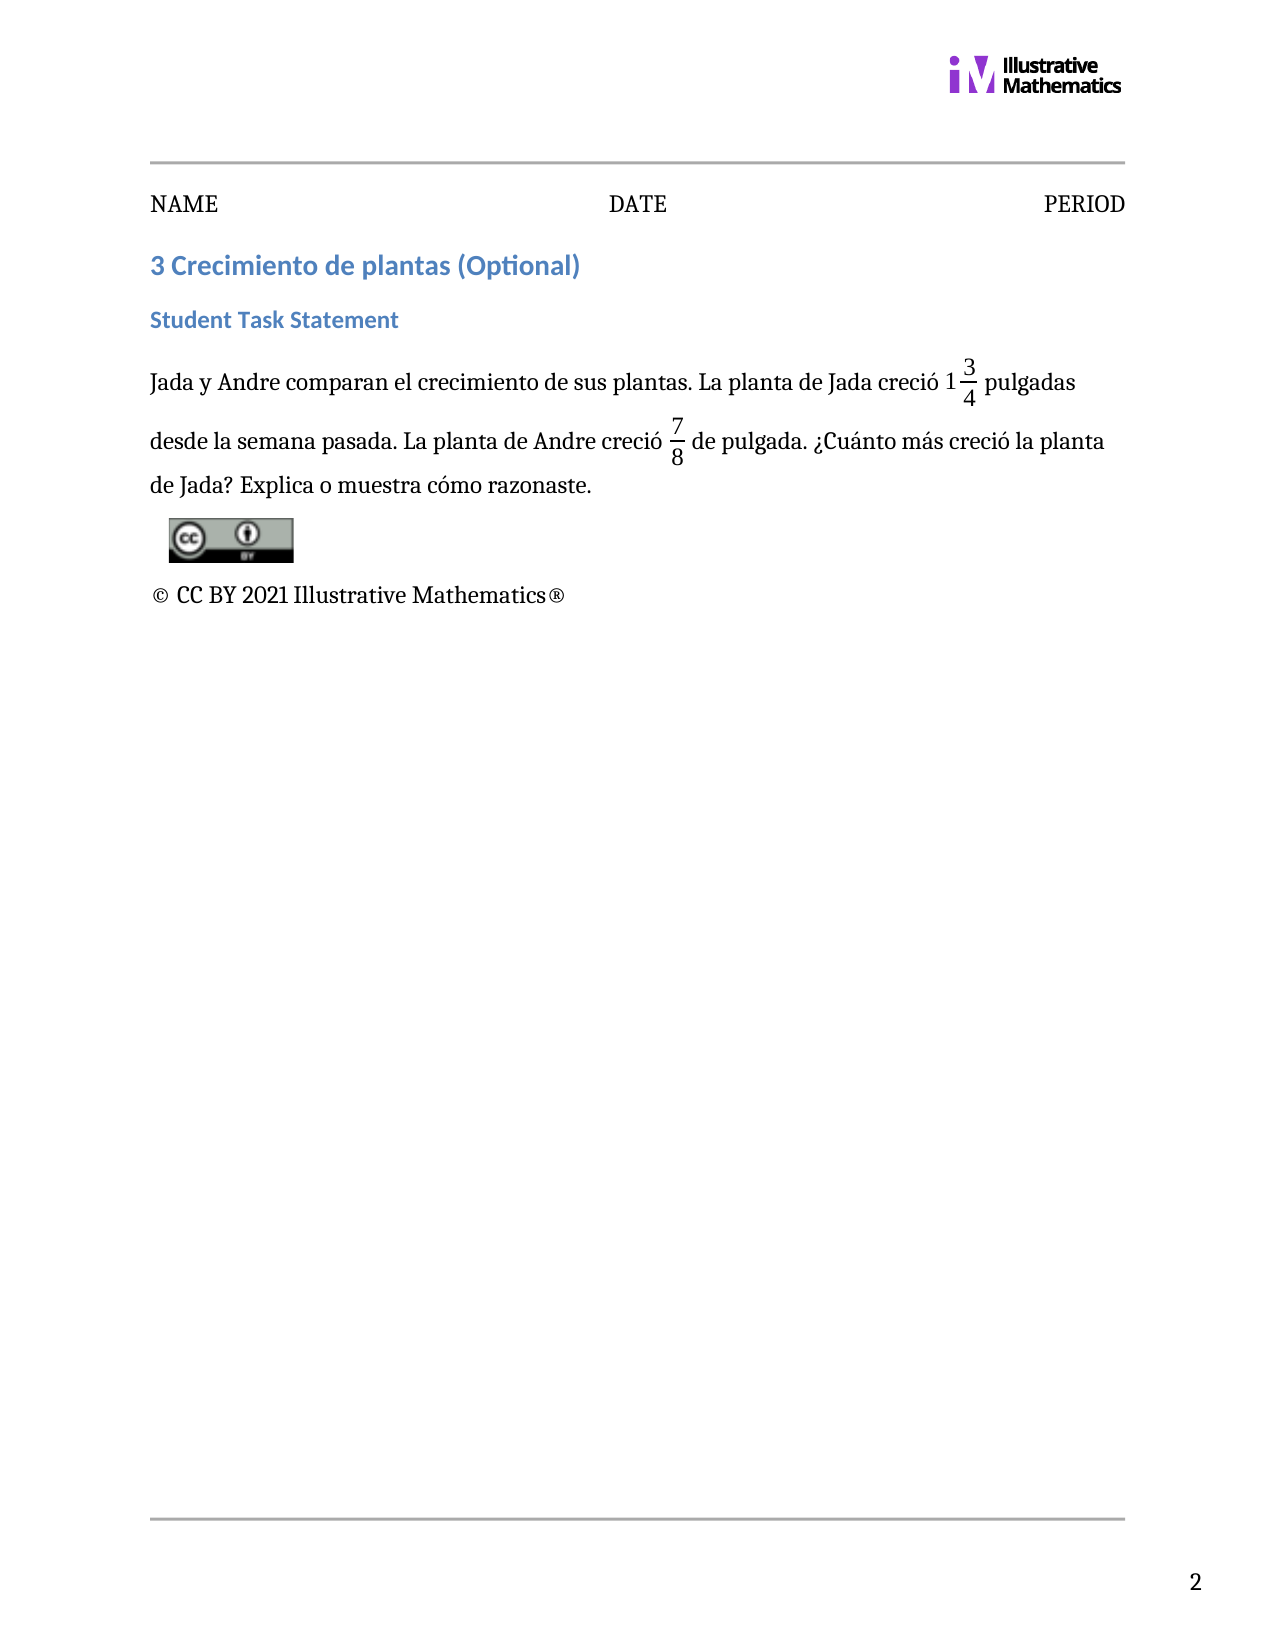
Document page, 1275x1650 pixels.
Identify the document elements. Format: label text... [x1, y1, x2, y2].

text © CC BY 2021 Illustrative Mathematics® [150, 581, 1125, 610]
text Jada y Andre comparan el crecimiento de sus plantas. La planta de Jada creció pulgadas desde la semana pasada. La planta de Andre creció de pulgada. ¿Cuánto más creció la planta de Jada? Explica o muestra cómo razonaste. [150, 353, 1125, 500]
subtitle 3 Crecimiento de plantas (Optional) [150, 247, 1125, 283]
picture [168, 518, 294, 563]
subtitle Student Task Statement [150, 304, 1125, 334]
picture [949, 55, 1121, 93]
